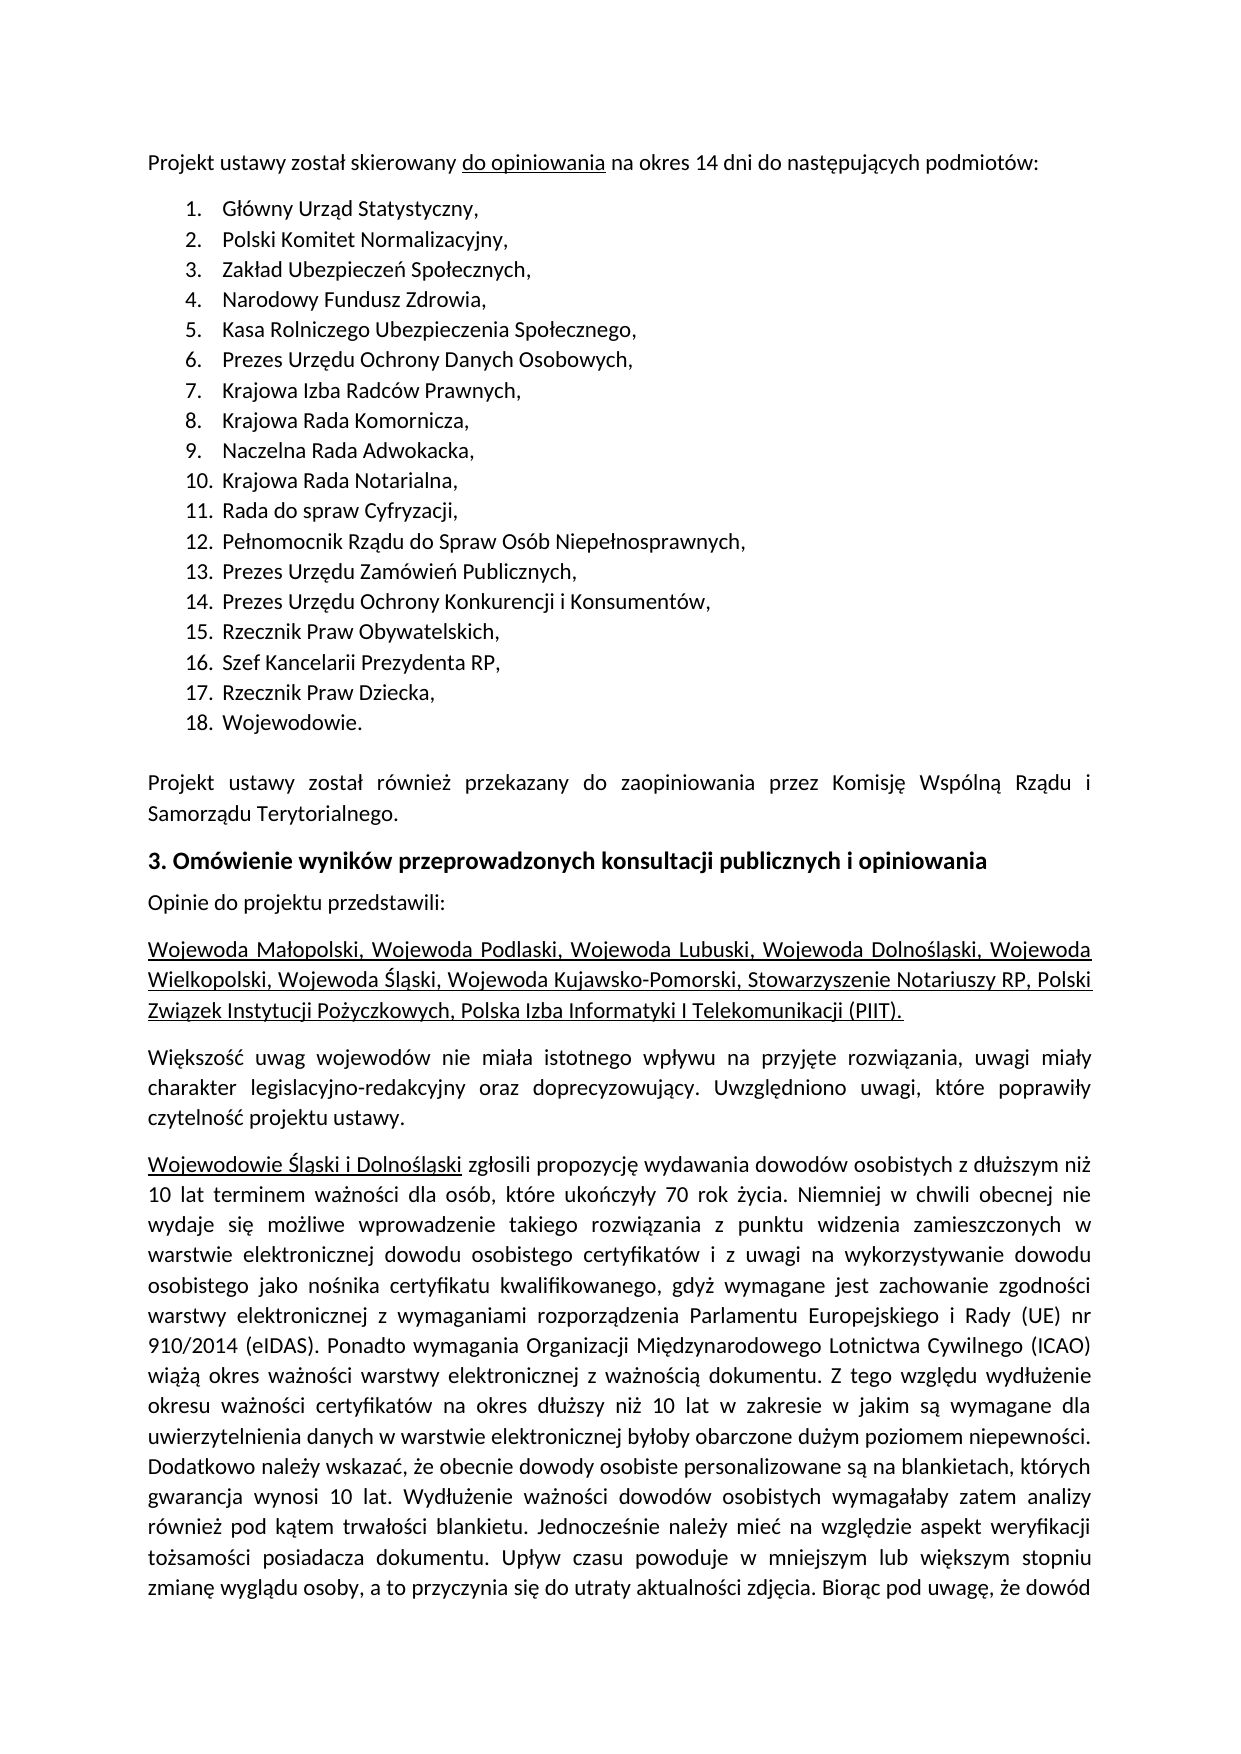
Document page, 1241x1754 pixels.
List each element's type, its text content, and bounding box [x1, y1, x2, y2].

list Rzecznik Praw Dziecka, [185, 678, 1093, 706]
list Krajowa Izba Radców Prawnych, [185, 376, 1093, 404]
text Opinie do projektu przedstawili: [148, 888, 1093, 917]
text Wojewoda Małopolski, Wojewoda Podlaski, Wojewoda Lubuski, Wojewoda Dolnośląski, Wojewoda Wielkopolski, Wojewoda Śląski, Wojewoda Kujawsko-Pomorski, Stowarzyszenie Notariuszy RP, Polski Związek Instytucji Pożyczkowych, Polska Izba Informatyki I Telekomunikacji (PIIT). [148, 991, 1093, 1024]
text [148, 1150, 1093, 1601]
list Naczelna Rada Adwokacka, [185, 436, 1093, 464]
text 3. Omówienie wyników przeprowadzonych konsultacji publicznych i opiniowania [148, 846, 1093, 876]
list Prezes Urzędu Zamówień Publicznych, [185, 557, 1093, 585]
text Wojewoda Małopolski, Wojewoda Podlaski, Wojewoda Lubuski, Wojewoda Dolnośląski, Wojewoda Wielkopolski, Wojewoda Śląski, Wojewoda Kujawsko-Pomorski, Stowarzyszenie Notariuszy RP, Polski Związek Instytucji Pożyczkowych, Polska Izba Informatyki I Telekomunikacji (PIIT). [148, 935, 1093, 990]
list Kasa Rolniczego Ubezpieczenia Społecznego, [185, 315, 1093, 343]
list Prezes Urzędu Ochrony Danych Osobowych, [185, 346, 1093, 373]
list Krajowa Rada Komornicza, [185, 406, 1093, 434]
list Polski Komitet Normalizacyjny, [185, 225, 1093, 253]
list Pełnomocnik Rządu do Spraw Osób Niepełnosprawnych, [185, 527, 1093, 555]
text Projekt ustawy został skierowany do opiniowania na okres 14 dni do następujących podmiotów: [148, 148, 1093, 176]
text Projekt ustawy został również przekazany do zaopiniowania przez Komisję Wspólną Rządu i Samorządu Terytorialnego. [148, 768, 1093, 827]
list Rzecznik Praw Obywatelskich, [185, 617, 1093, 645]
list Główny Urząd Statystyczny, [185, 194, 1093, 222]
list Szef Kancelarii Prezydenta RP, [185, 648, 1093, 676]
text Większość uwag wojewodów nie miała istotnego wpływu na przyjęte rozwiązania, uwagi miały charakter legislacyjno-redakcyjny oraz doprecyzowujący. Uwzględniono uwagi, które poprawiły czytelność projektu ustawy. [148, 1043, 1093, 1131]
list Krajowa Rada Notarialna, [185, 466, 1093, 494]
list Wojewodowie. [185, 708, 1093, 736]
list Rada do spraw Cyfryzacji, [185, 497, 1093, 524]
list Prezes Urzędu Ochrony Konkurencji i Konsumentów, [185, 587, 1093, 615]
list Narodowy Fundusz Zdrowia, [185, 285, 1093, 313]
list Zakład Ubezpieczeń Społecznych, [185, 255, 1093, 283]
